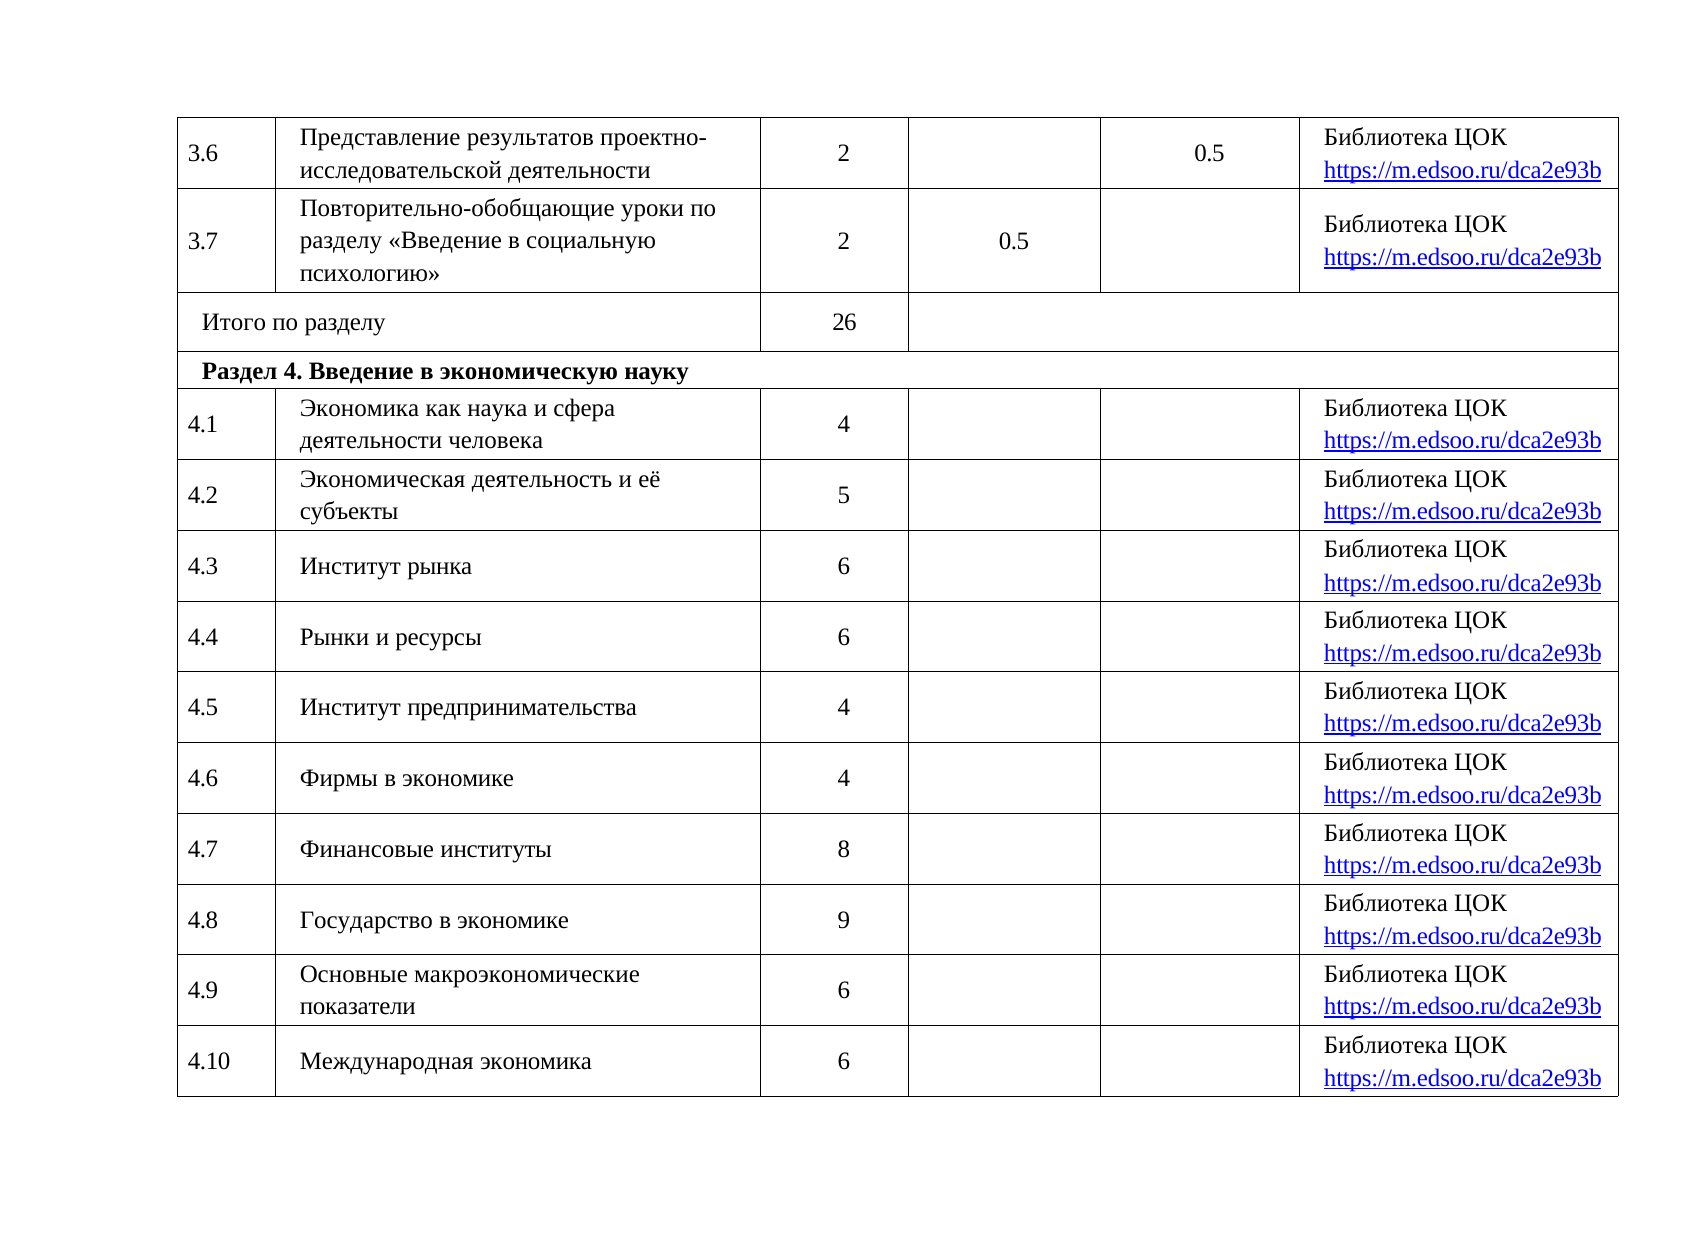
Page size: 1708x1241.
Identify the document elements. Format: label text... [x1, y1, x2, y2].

table_cell 6 [761, 1026, 908, 1096]
table_cell Международная экономика [276, 1026, 760, 1096]
table_cell Государство в экономике [276, 885, 760, 954]
table_cell Итого по разделу [178, 293, 760, 351]
table_cell 4 [761, 672, 908, 742]
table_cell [1300, 1026, 1618, 1096]
table_cell 6 [761, 602, 908, 671]
table_cell [1101, 389, 1299, 459]
table_cell [909, 955, 1100, 1025]
table_cell 8 [761, 814, 908, 884]
table_cell [909, 672, 1100, 742]
table_cell Финансовые институты [276, 814, 760, 884]
table_header 0.5 [1101, 118, 1299, 188]
table_header Библиотека ЦОК https://m.edsoo.ru/dca2e93b [1300, 118, 1618, 188]
table_cell [1101, 1026, 1299, 1096]
table_header [909, 118, 1100, 188]
table_cell 2 [761, 189, 908, 292]
table_cell Библиотека ЦОК https://m.edsoo.ru/dca2e93b [1300, 743, 1618, 813]
table_cell 4.7 [178, 814, 275, 884]
table_cell 4.3 [178, 531, 275, 601]
table_cell 4.6 [178, 743, 275, 813]
table_cell [1101, 602, 1299, 671]
table_cell Институт предпринимательства [276, 672, 760, 742]
table_cell [1101, 814, 1299, 884]
table_cell [1101, 672, 1299, 742]
table_cell 4.5 [178, 672, 275, 742]
table_cell 5 [761, 460, 908, 530]
table_cell Библиотека ЦОК https://m.edsoo.ru/dca2e93b [1300, 460, 1618, 530]
table_cell Библиотека ЦОК https://m.edsoo.ru/dca2e93b [1300, 814, 1618, 884]
table_cell [1101, 460, 1299, 530]
table_cell Раздел 4. Введение в экономическую науку [178, 352, 1618, 388]
table_cell [909, 885, 1100, 954]
table_cell 6 [761, 531, 908, 601]
table_cell Библиотека ЦОК https://m.edsoo.ru/dca2e93b [1300, 885, 1618, 954]
table_cell [1101, 743, 1299, 813]
table_cell [909, 389, 1100, 459]
table_cell Библиотека ЦОК https://m.edsoo.ru/dca2e93b [1300, 389, 1618, 459]
table_cell Экономика как наука и сфера деятельности человека [276, 389, 760, 459]
table_cell [1101, 885, 1299, 954]
table_cell 4 [761, 389, 908, 459]
table_cell 6 [761, 955, 908, 1025]
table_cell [1300, 189, 1618, 292]
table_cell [1300, 955, 1618, 1025]
table_cell [909, 743, 1100, 813]
table_cell Фирмы в экономике [276, 743, 760, 813]
table_cell 4.10 [178, 1026, 275, 1096]
table_cell [1101, 955, 1299, 1025]
table_cell 4.8 [178, 885, 275, 954]
table_header 2 [761, 118, 908, 188]
table_cell 4.1 [178, 389, 275, 459]
table_cell [1101, 189, 1299, 292]
table_header 3.6 [178, 118, 275, 188]
table_header Представление результатов проектно- исследовательской деятельности [276, 118, 760, 188]
table_cell 26 [761, 293, 908, 351]
table_cell 4 [761, 743, 908, 813]
table_cell Библиотека ЦОК https://m.edsoo.ru/dca2e93b [1300, 531, 1618, 601]
table_cell Основные макроэкономические показатели [276, 955, 760, 1025]
table_cell Институт рынка [276, 531, 760, 601]
table_cell 4.9 [178, 955, 275, 1025]
table_cell Библиотека ЦОК https://m.edsoo.ru/dca2e93b [1300, 602, 1618, 671]
table_cell Рынки и ресурсы [276, 602, 760, 671]
table_cell 0.5 [909, 189, 1100, 292]
table_cell [909, 293, 1618, 351]
table_cell [1101, 531, 1299, 601]
table_cell [909, 602, 1100, 671]
table_cell 4.2 [178, 460, 275, 530]
table_cell Библиотека ЦОК https://m.edsoo.ru/dca2e93b [1300, 672, 1618, 742]
table_cell 3.7 [178, 189, 275, 292]
table_cell Экономическая деятельность и её субъекты [276, 460, 760, 530]
table_cell [909, 460, 1100, 530]
table_cell Повторительно-обобщающие уроки по разделу «Введение в социальную психологию» [276, 189, 760, 292]
table_cell [909, 531, 1100, 601]
table_cell [909, 814, 1100, 884]
table_cell [909, 1026, 1100, 1096]
table_cell 4.4 [178, 602, 275, 671]
table_cell 9 [761, 885, 908, 954]
